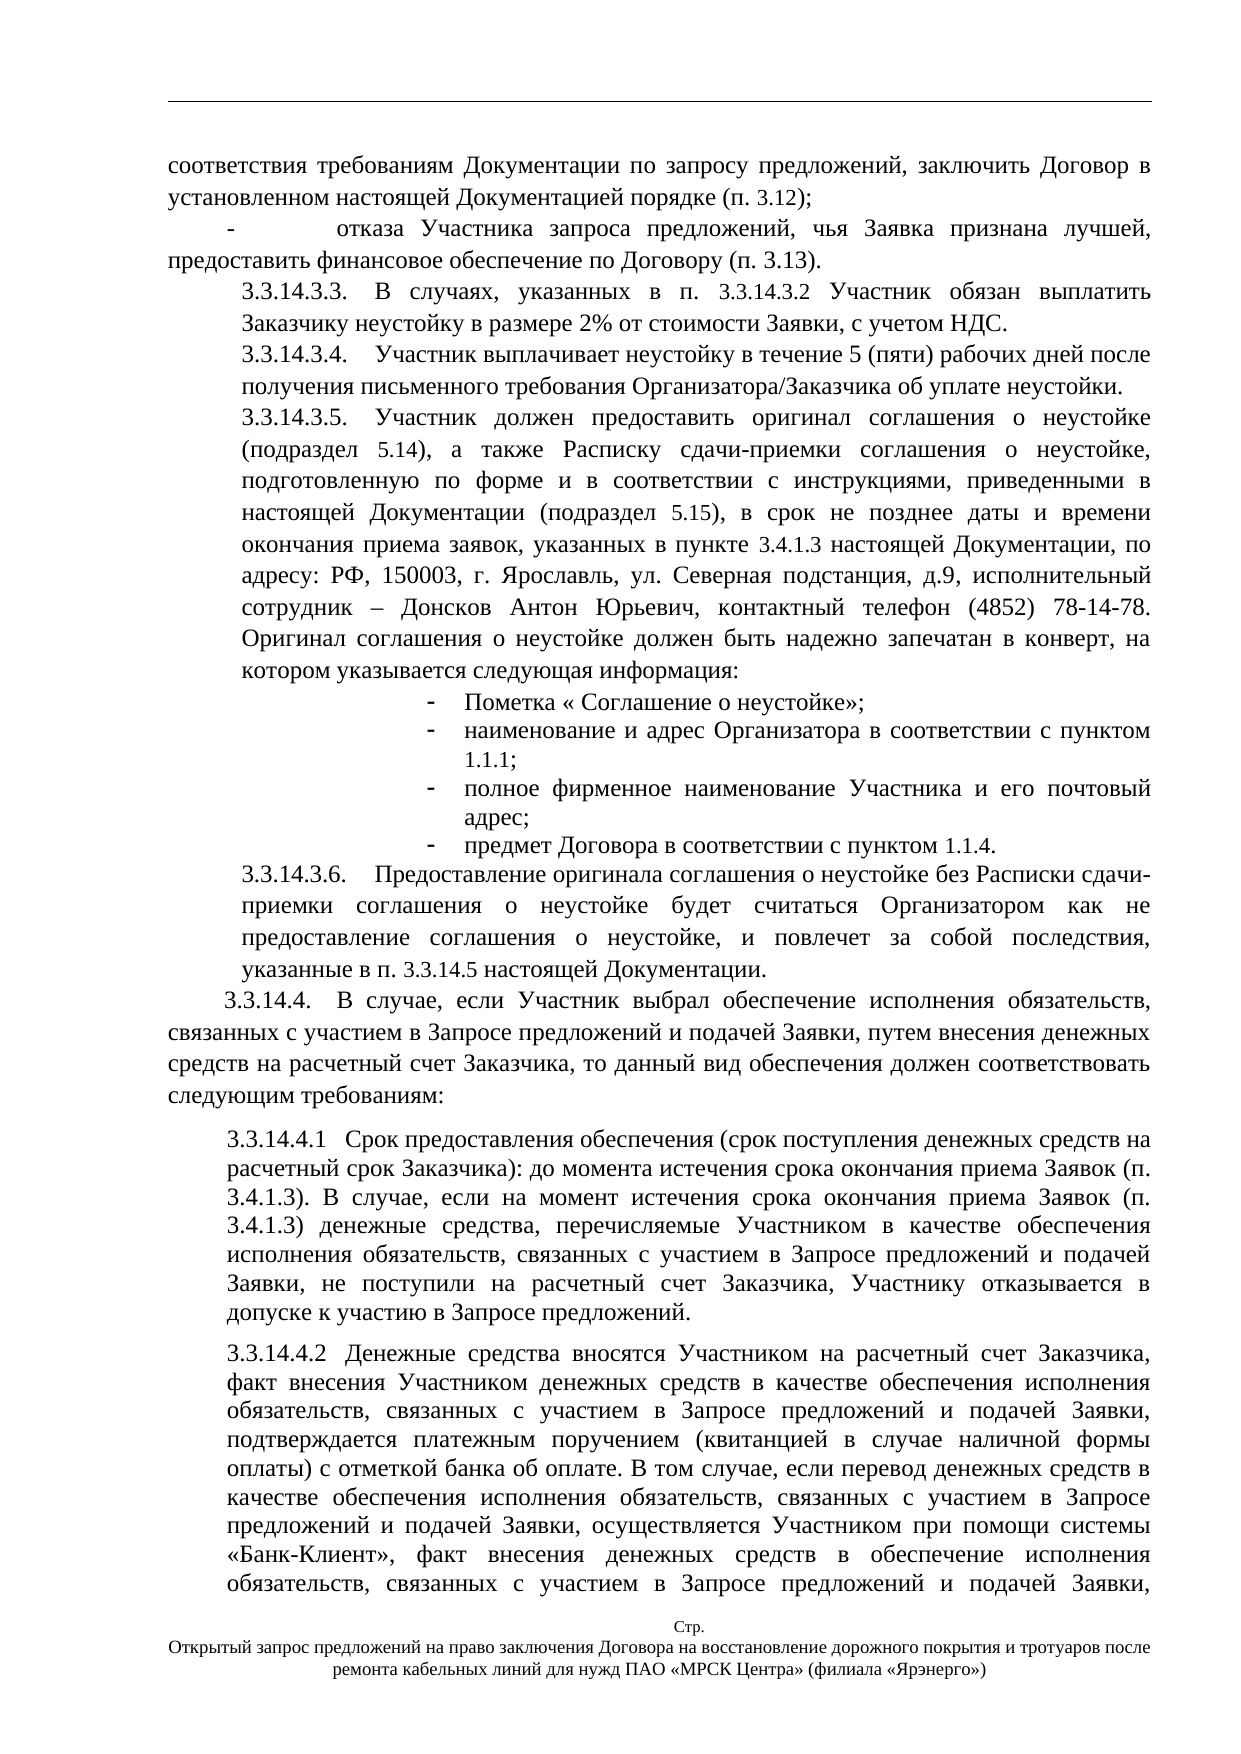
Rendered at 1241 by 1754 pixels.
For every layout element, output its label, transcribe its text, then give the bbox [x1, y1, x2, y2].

list В случаях, указанных в п. 3.3.14.3.2 Участник обязан выплатить Заказчику неустойку в размере 2% от стоимости Заявки, с учетом НДС. [241, 276, 1152, 337]
list Участник должен предоставить оригинал соглашения о неустойке (подраздел 5.14), а также Расписку сдачи-приемки соглашения о неустойке, подготовленную по форме и в соответствии с инструкциями, приведенными в настоящей Документации (подраздел 5.15), в срок не позднее даты и времени окончания приема заявок, указанных в пункте 3.4.1.3 настоящей Документации, по адресу: РФ, 150003, г. Ярославль, ул. Северная подстанция, д.9, исполнительный сотрудник – Донсков Антон Юрьевич, контактный телефон (4852) 78-14-78. Оригинал соглашения о неустойке должен быть надежно запечатан в конверт, на котором указывается следующая информация: [241, 402, 1152, 684]
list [168, 150, 1152, 210]
list В случае, если Участник выбрал обеспечение исполнения обязательств, связанных с участием в Запросе предложений и подачей Заявки, путем внесения денежных средств на расчетный счет Заказчика, то данный вид обеспечения должен соответствовать следующим требованиям: [168, 985, 1152, 1109]
list предмет Договора в соответствии с пунктом 1.1.4. [427, 830, 1152, 859]
list наименование и адрес Организатора в соответствии с пунктом 1.1.1; [427, 715, 1152, 773]
list полное фирменное наименование Участника и его почтовый адрес; [427, 773, 1152, 830]
list Пометка « Соглашение о неустойке»; [427, 687, 1152, 715]
list Предоставление оригинала соглашения о неустойке без Расписки сдачи-приемки соглашения о неустойке будет считаться Организатором как не предоставление соглашения о неустойке, и повлечет за собой последствия, указанные в п. 3.3.14.5 настоящей Документации. [241, 859, 1152, 982]
list отказа Участника запроса предложений, чья Заявка признана лучшей, предоставить финансовое обеспечение по Договору (п. 3.13). [168, 213, 1152, 273]
list Участник выплачивает неустойку в течение 5 (пяти) рабочих дней после получения письменного требования Организатора/Заказчика об уплате неустойки. [241, 339, 1152, 400]
list Срок предоставления обеспечения (срок поступления денежных средств на расчетный срок Заказчика): до момента истечения срока окончания приема Заявок (п. 3.4.1.3). В случае, если на момент истечения срока окончания приема Заявок (п. 3.4.1.3) денежные средства, перечисляемые Участником в качестве обеспечения исполнения обязательств, связанных с участием в Запросе предложений и подачей Заявки, не поступили на расчетный счет Заказчика, Участнику отказывается в допуске к участию в Запросе предложений. [227, 1124, 1152, 1325]
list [227, 1338, 1152, 1597]
